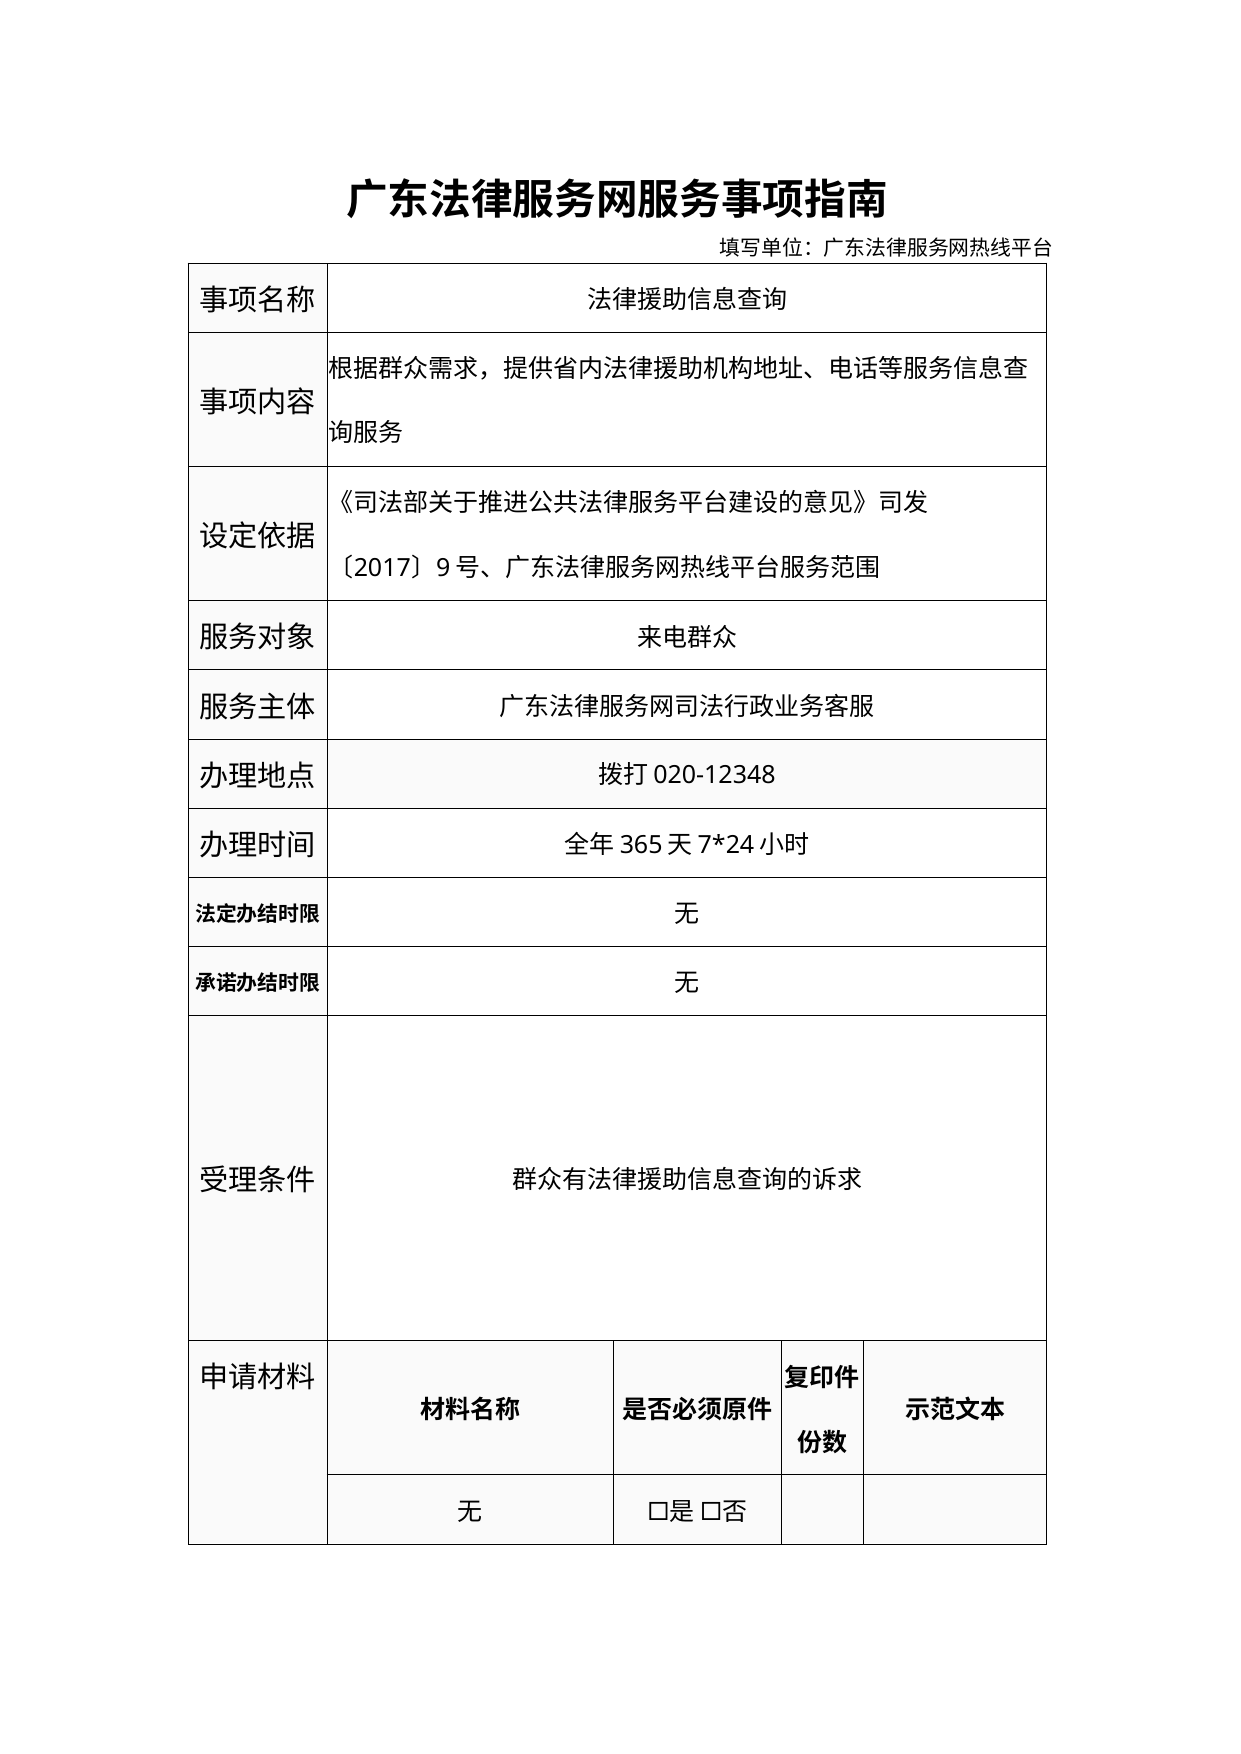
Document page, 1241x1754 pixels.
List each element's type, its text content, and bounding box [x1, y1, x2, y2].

table_cell [864, 1475, 1046, 1543]
table_cell 申请材料 [189, 1341, 327, 1543]
table_cell 办理地点 [189, 740, 327, 808]
table_cell 承诺办结时限 [189, 947, 327, 1015]
table_cell 无 [328, 878, 1046, 946]
table_header 法律援助信息查询 [328, 264, 1046, 332]
table_cell 《司法部关于推进公共法律服务平台建设的意见》司发〔2017〕9号、广东法律服务网热线平台服务范围 [328, 467, 1046, 600]
table_header 事项名称 [189, 264, 327, 332]
table_cell 法定办结时限 [189, 878, 327, 946]
table_cell 办理时间 [189, 809, 327, 877]
table_cell 根据群众需求，提供省内法律援助机构地址、电话等服务信息查询服务 [328, 333, 1046, 466]
text 填写单位：广东法律服务网热线平台 [187, 230, 1053, 263]
table_cell 广东法律服务网司法行政业务客服 [328, 670, 1046, 738]
table_cell 材料名称 [328, 1341, 613, 1474]
table_cell [782, 1475, 863, 1543]
table_cell 是 否 [614, 1475, 781, 1543]
table_cell 全年365天7*24小时 [328, 809, 1046, 877]
table_cell 服务对象 [189, 601, 327, 669]
table_cell 复印件份数 [782, 1341, 863, 1474]
table_cell 设定依据 [189, 467, 327, 600]
table_cell 事项内容 [189, 333, 327, 466]
table_cell 群众有法律援助信息查询的诉求 [328, 1016, 1046, 1340]
table_header 广东法律服务网服务事项指南 [188, 162, 1046, 230]
table_cell 拨打020-12348 [328, 740, 1046, 808]
table_cell 来电群众 [328, 601, 1046, 669]
table_cell 无 [328, 947, 1046, 1015]
table_cell 无 [328, 1475, 613, 1543]
table_cell 受理条件 [189, 1016, 327, 1340]
table_cell 服务主体 [189, 670, 327, 738]
table_cell 是否必须原件 [614, 1341, 781, 1474]
table_cell ⽰范⽂本 [864, 1341, 1046, 1474]
